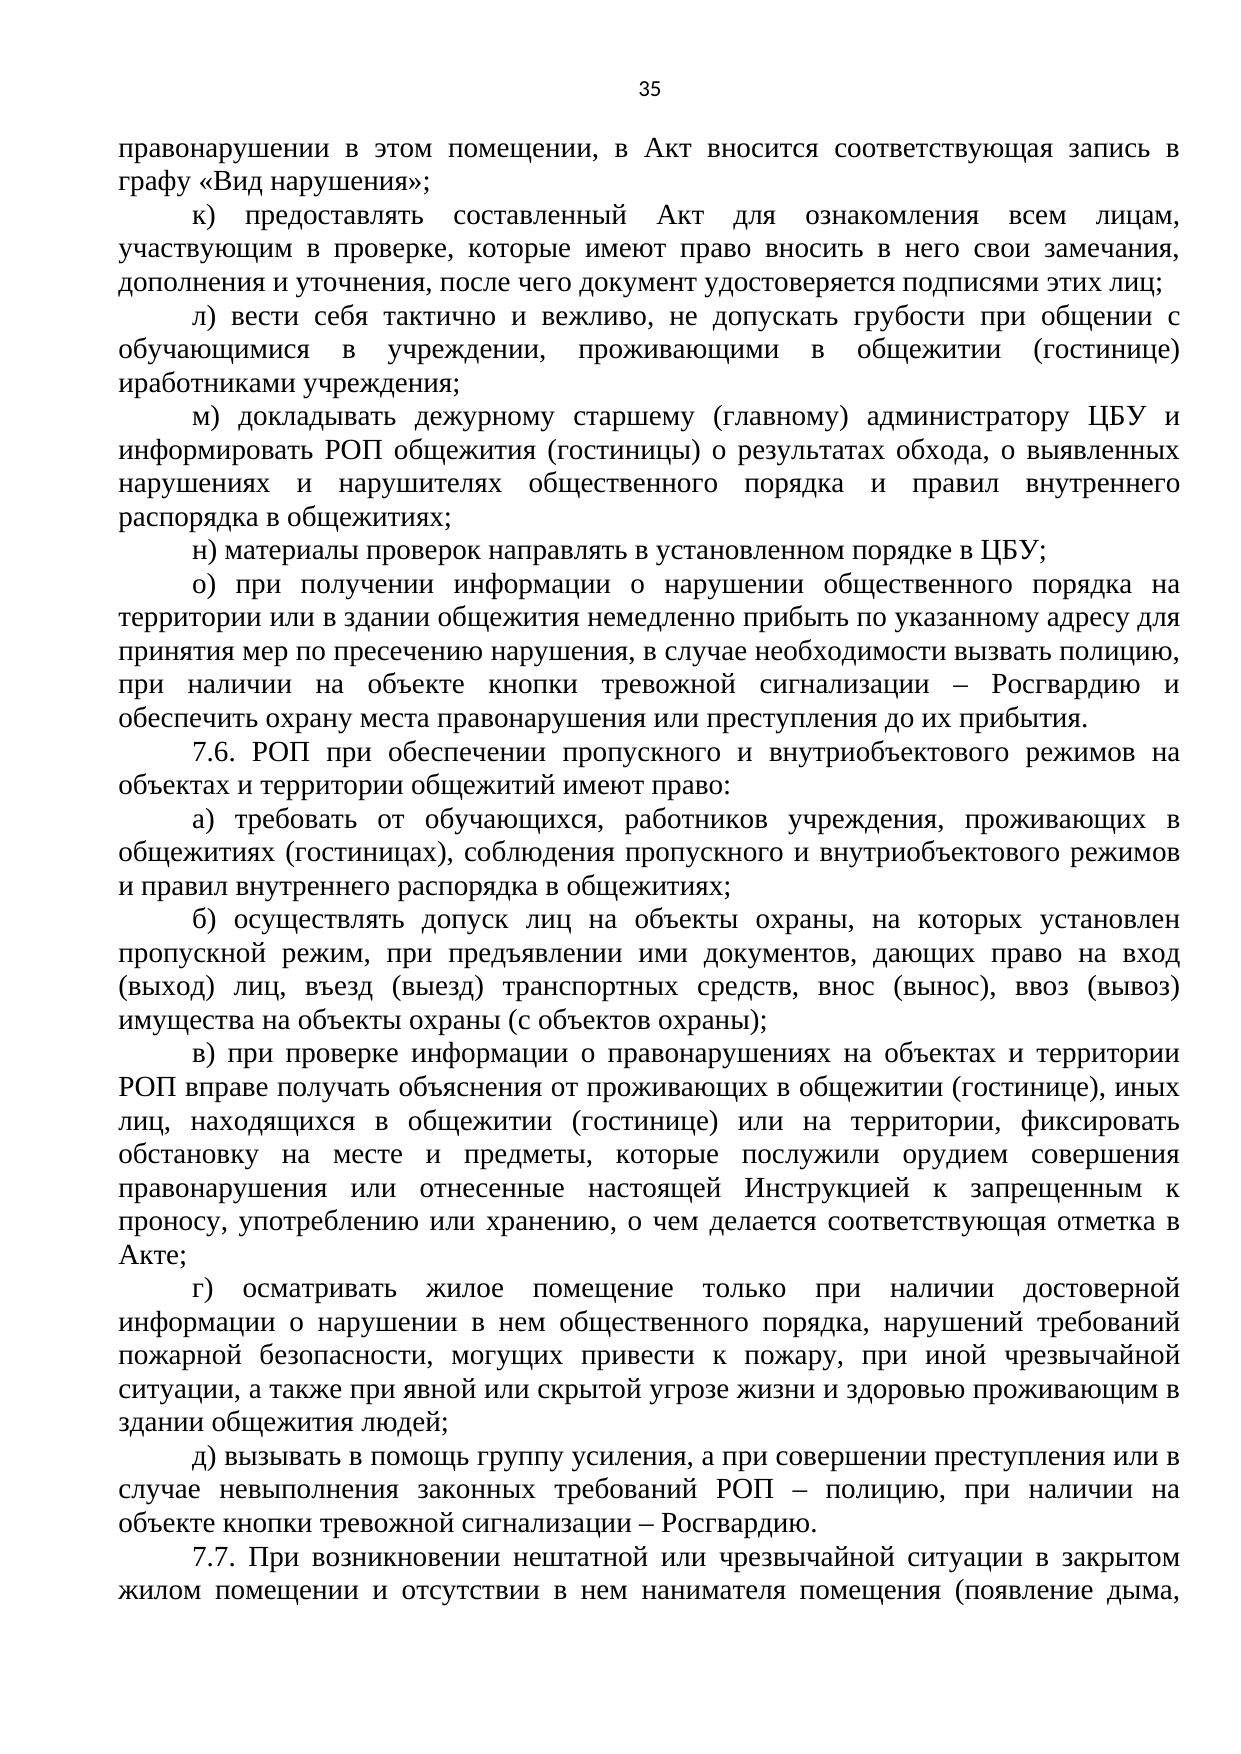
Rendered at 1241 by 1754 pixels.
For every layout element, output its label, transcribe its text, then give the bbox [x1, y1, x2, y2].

text г) осматривать жилое помещение только при наличии достоверной информации о нарушении в нем общественного порядка, нарушений требований пожарной безопасности, могущих привести к пожару, при иной чрезвычайной ситуации, а также при явной или скрытой угрозе жизни и здоровью проживающим в здании общежития людей; [118, 1270, 1181, 1438]
text 7.6. РОП при обеспечении пропускного и внутриобъектового режимов на объектах и территории общежитий имеют право: [118, 734, 1181, 801]
text к) предоставлять составленный Акт для ознакомления всем лицам, участвующим в проверке, которые имеют право вносить в него свои замечания, дополнения и уточнения, после чего документ удостоверяется подписями этих лиц; [118, 197, 1181, 298]
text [118, 1539, 1181, 1606]
text а) требовать от обучающихся, работников учреждения, проживающих в общежитиях (гостиницах), соблюдения пропускного и внутриобъектового режимов и правил внутреннего распорядка в общежитиях; [118, 801, 1181, 901]
text л) вести себя тактично и вежливо, не допускать грубости при общении с обучающимися в учреждении, проживающими в общежитии (гостинице) иработниками учреждения; [118, 298, 1181, 398]
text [118, 130, 1181, 197]
text в) при проверке информации о правонарушениях на объектах и территории РОП вправе получать объяснения от проживающих в общежитии (гостинице), иных лиц, находящихся в общежитии (гостинице) или на территории, фиксировать обстановку на месте и предметы, которые послужили орудием совершения правонарушения или отнесенные настоящей Инструкцией к запрещенным к проносу, употреблению или хранению, о чем делается соответствующая отметка в Акте; [118, 1036, 1181, 1270]
text н) материалы проверок направлять в установленном порядке в ЦБУ; [118, 532, 1181, 566]
text м) докладывать дежурному старшему (главному) администратору ЦБУ и информировать РОП общежития (гостиницы) о результатах обхода, о выявленных нарушениях и нарушителях общественного порядка и правил внутреннего распорядка в общежитиях; [118, 398, 1181, 532]
text д) вызывать в помощь группу усиления, а при совершении преступления или в случае невыполнения законных требований РОП – полицию, при наличии на объекте кнопки тревожной сигнализации – Росгвардию. [118, 1438, 1181, 1539]
text б) осуществлять допуск лиц на объекты охраны, на которых установлен пропускной режим, при предъявлении ими документов, дающих право на вход (выход) лиц, въезд (выезд) транспортных средств, внос (вынос), ввоз (вывоз) имущества на объекты охраны (с объектов охраны); [118, 901, 1181, 1036]
text о) при получении информации о нарушении общественного порядка на территории или в здании общежития немедленно прибыть по указанному адресу для принятия мер по пресечению нарушения, в случае необходимости вызвать полицию, при наличии на объекте кнопки тревожной сигнализации – Росгвардию и обеспечить охрану места правонарушения или преступления до их прибытия. [118, 566, 1181, 734]
